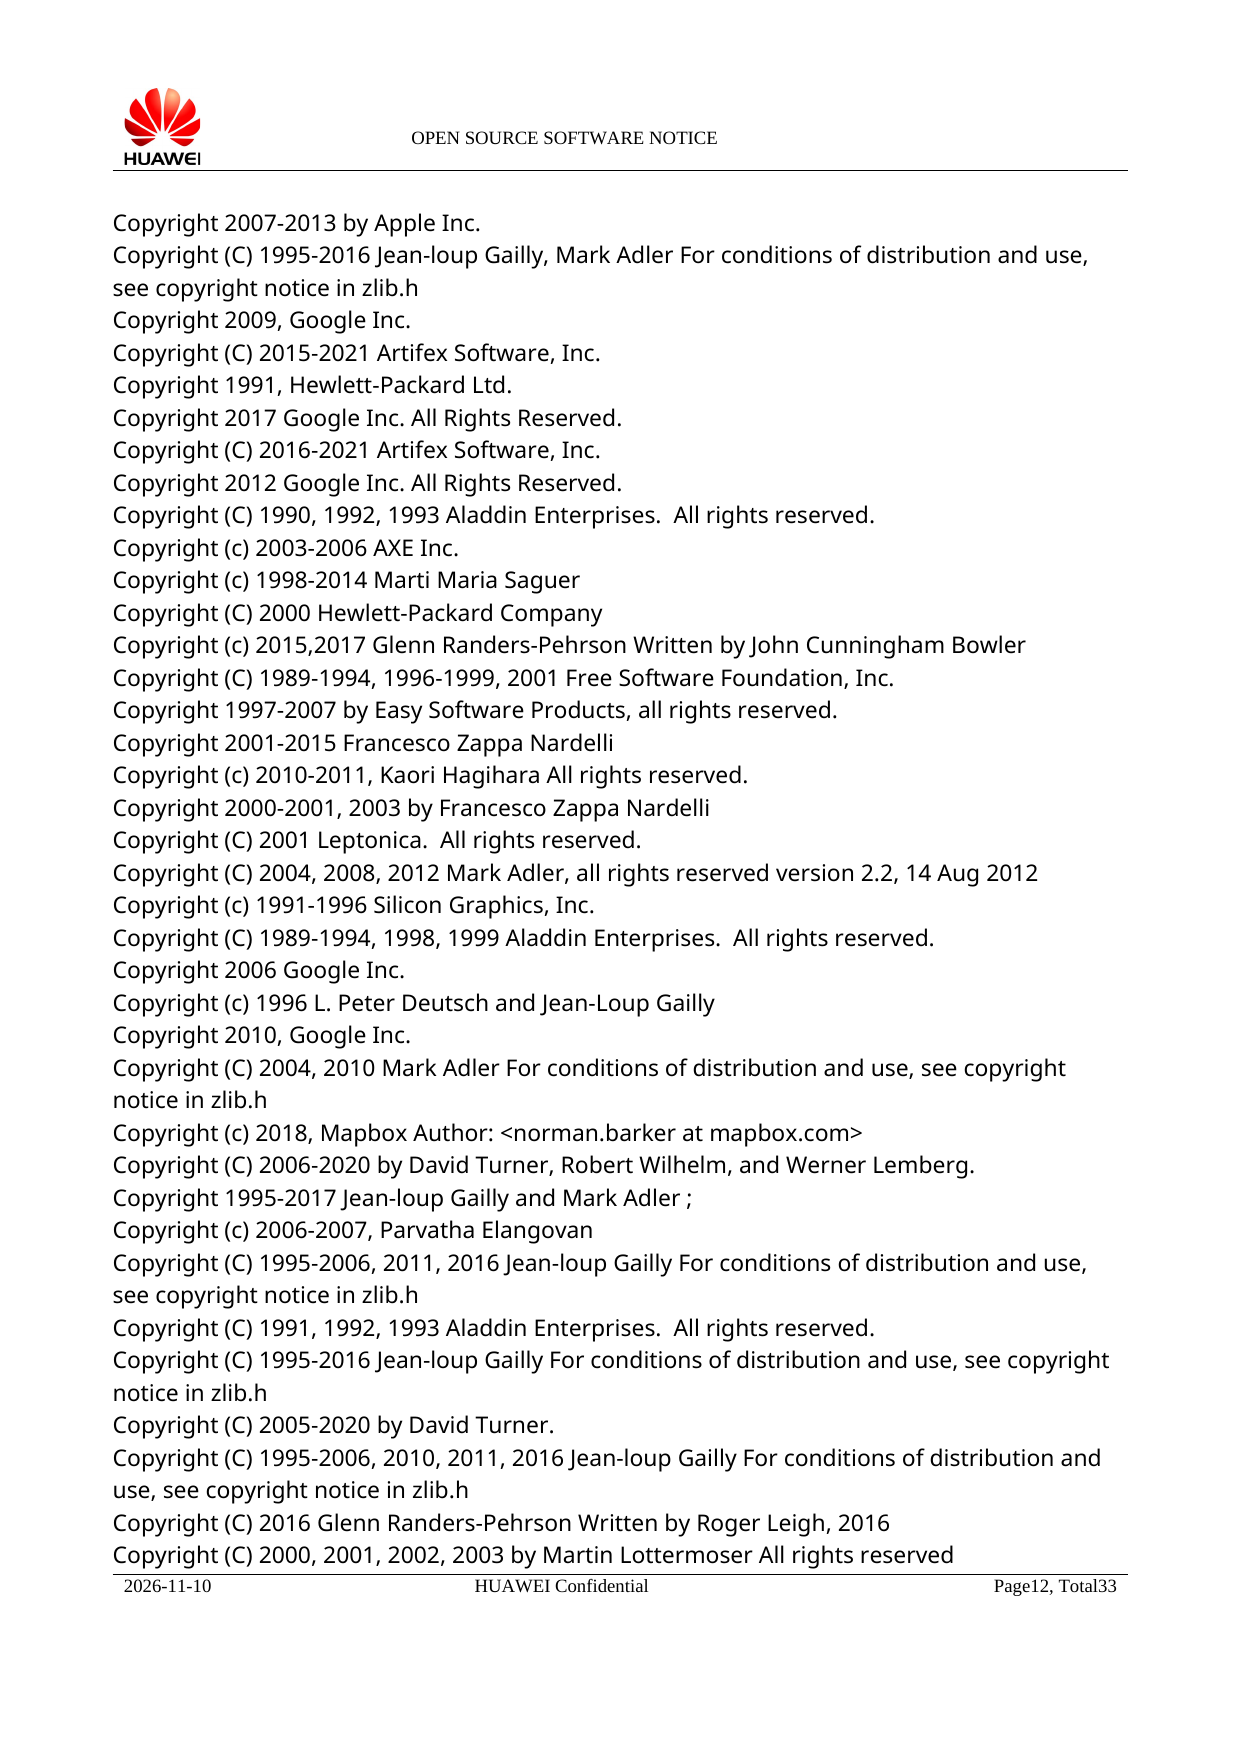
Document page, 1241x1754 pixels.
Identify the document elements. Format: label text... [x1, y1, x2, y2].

picture [124, 88, 201, 165]
